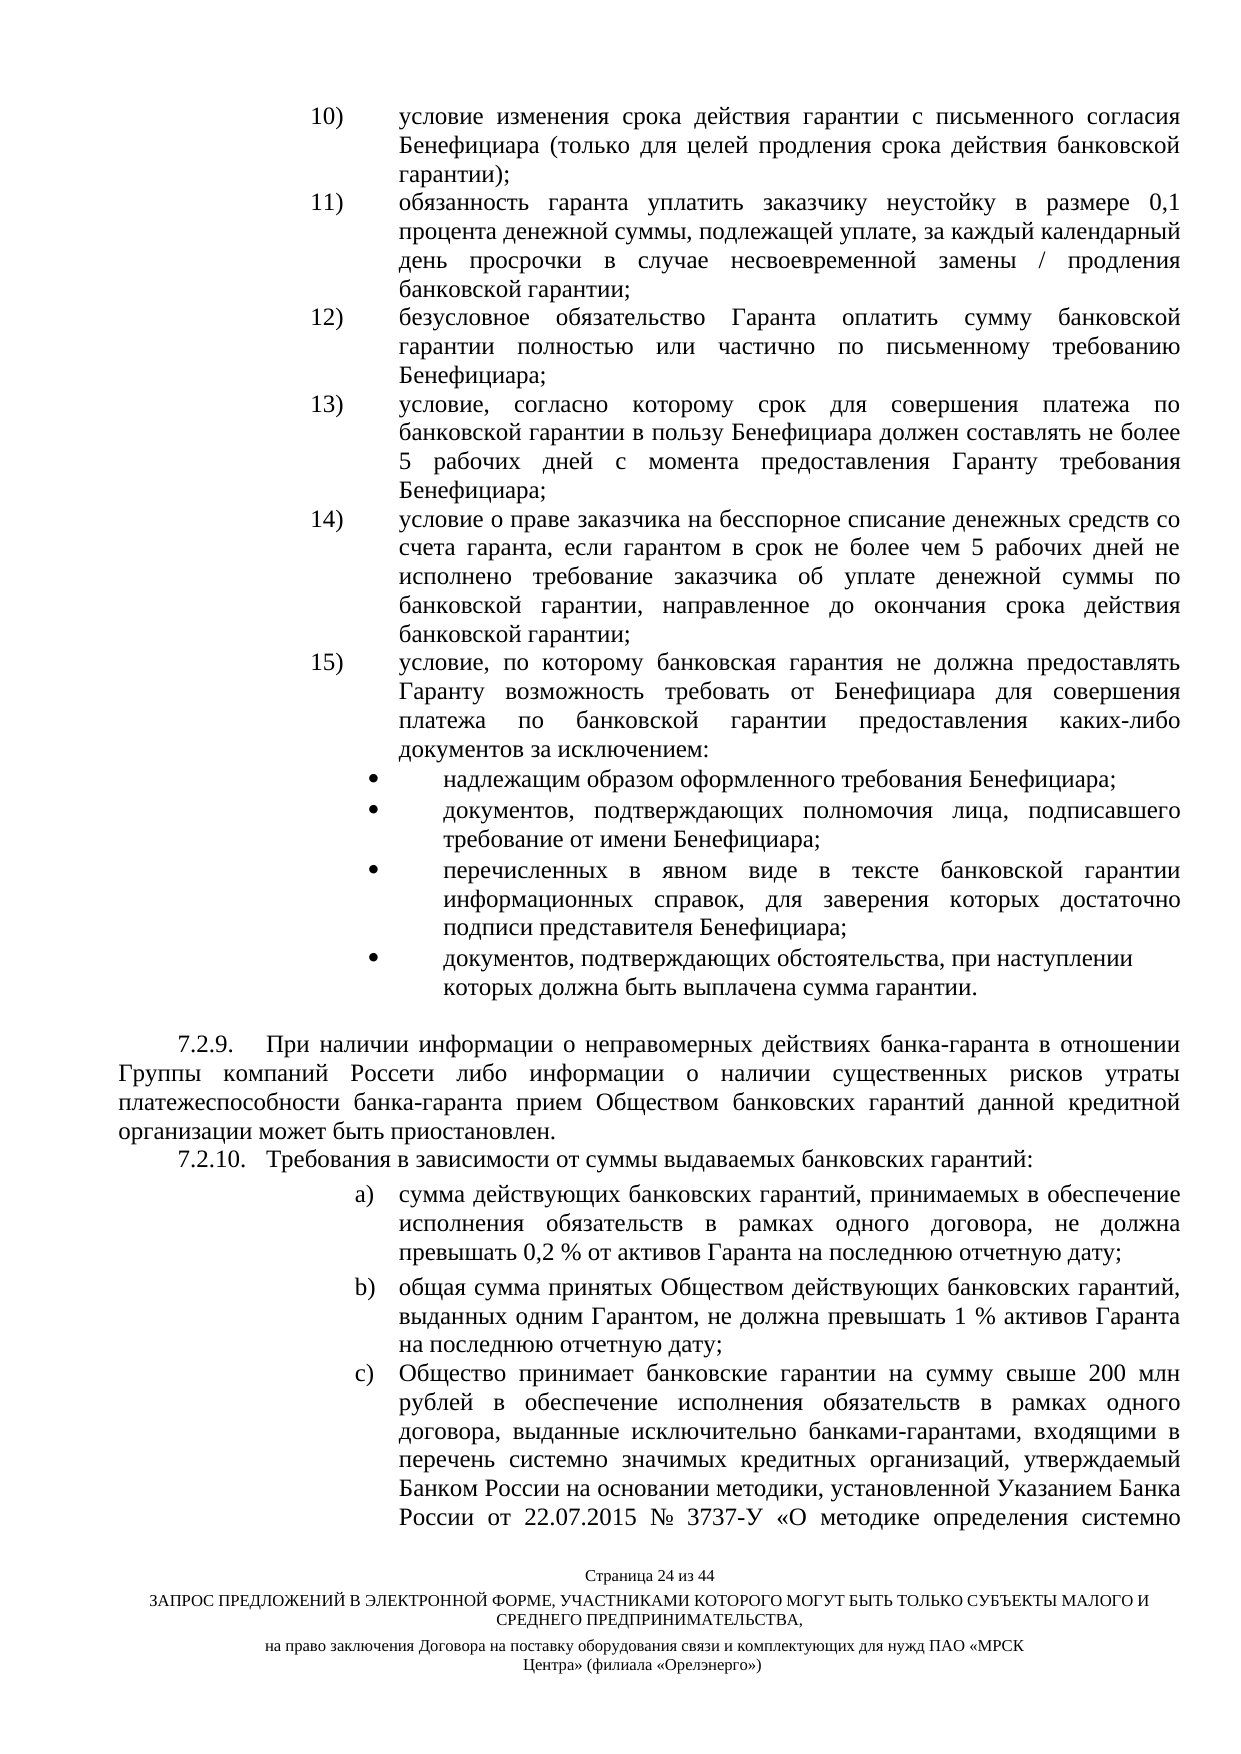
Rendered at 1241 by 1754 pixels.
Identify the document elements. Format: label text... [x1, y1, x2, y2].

list условие, по которому банковская гарантия не должна предоставлять Гаранту возможность требовать от Бенефициара для совершения платежа по банковской гарантии предоставления каких-либо документов за исключением: [310, 647, 1181, 762]
list документов, подтверждающих обстоятельства, при наступлении которых должна быть выплачена сумма гарантии. [369, 943, 1181, 1001]
list При наличии информации о неправомерных действиях банка-гаранта в отношении Группы компаний Россети либо информации о наличии существенных рисков утраты платежеспособности банка-гаранта прием Обществом банковских гарантий данной кредитной организации может быть приостановлен. [118, 1029, 1181, 1144]
list надлежащим образом оформленного требования Бенефициара; [369, 764, 1181, 793]
list условие о праве заказчика на бесспорное списание денежных средств со счета гаранта, если гарантом в срок не более чем 5 рабочих дней не исполнено требование заказчика об уплате денежной суммы по банковской гарантии, направленное до окончания срока действия банковской гарантии; [310, 504, 1181, 647]
list общая сумма принятых Обществом действующих банковских гарантий, выданных одним Гарантом, не должна превышать 1 % активов Гаранта на последнюю отчетную дату; [354, 1272, 1181, 1358]
list документов, подтверждающих полномочия лица, подписавшего требование от имени Бенефициара; [369, 795, 1181, 853]
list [354, 1358, 1181, 1531]
list обязанность гаранта уплатить заказчику неустойку в размере 0,1 процента денежной суммы, подлежащей уплате, за каждый календарный день просрочки в случае несвоевременной замены / продления банковской гарантии; [310, 187, 1181, 302]
list условие изменения срока действия гарантии с письменного согласия Бенефициара (только для целей продления срока действия банковской гарантии); [310, 101, 1181, 187]
list сумма действующих банковских гарантий, принимаемых в обеспечение исполнения обязательств в рамках одного договора, не должна превышать 0,2 % от активов Гаранта на последнюю отчетную дату; [354, 1179, 1181, 1266]
list Требования в зависимости от суммы выдаваемых банковских гарантий: [118, 1144, 1181, 1173]
list условие, согласно которому срок для совершения платежа по банковской гарантии в пользу Бенефициара должен составлять не более 5 рабочих дней с момента предоставления Гаранту требования Бенефициара; [310, 389, 1181, 504]
list безусловное обязательство Гаранта оплатить сумму банковской гарантии полностью или частично по письменному требованию Бенефициара; [310, 302, 1181, 389]
list перечисленных в явном виде в тексте банковской гарантии информационных справок, для заверения которых достаточно подписи представителя Бенефициара; [369, 855, 1181, 941]
